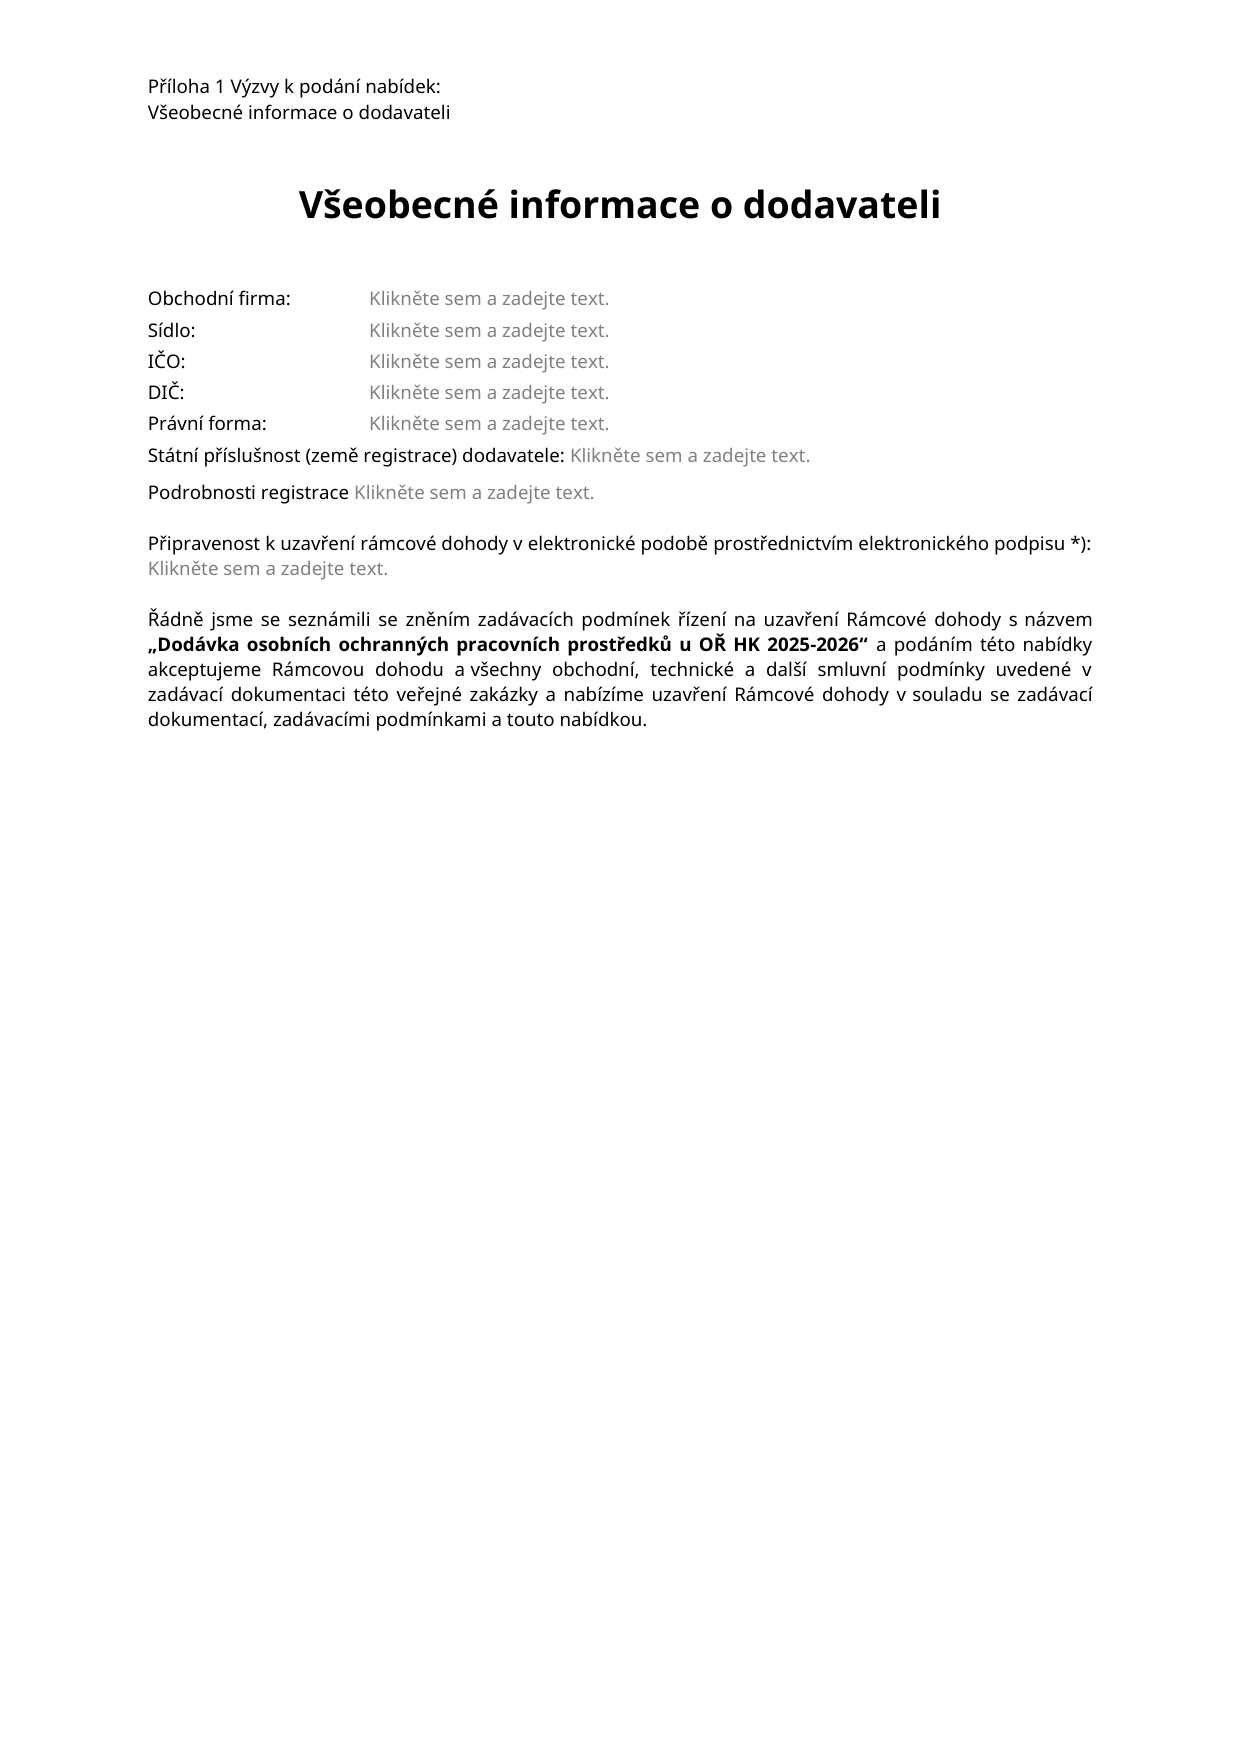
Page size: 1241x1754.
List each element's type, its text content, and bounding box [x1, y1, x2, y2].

text IČO: [148, 348, 1093, 373]
text Státní příslušnost (země registrace) dodavatele: [148, 442, 1093, 467]
text Podrobnosti registrace [148, 479, 1093, 504]
text Právní forma: [148, 411, 1093, 436]
text Sídlo: [148, 317, 1093, 342]
text Obchodní firma: [148, 286, 1093, 311]
text DIČ: [148, 379, 1093, 404]
title Všeobecné informace o dodavateli [148, 178, 1093, 229]
text Připravenost k uzavření rámcové dohody v elektronické podobě prostřednictvím elektronického podpisu *): [148, 530, 1093, 581]
text Řádně jsme se seznámili se zněním zadávacích podmínek řízení na uzavření Rámcové dohody s názvem „Dodávka osobních ochranných pracovních prostředků u OŘ HK 2025-2026“ a podáním této nabídky akceptujeme Rámcovou dohodu a všechny obchodní, technické a další smluvní podmínky uvedené v zadávací dokumentaci této veřejné zakázky a nabízíme uzavření Rámcové dohody v souladu se zadávací dokumentací, zadávacími podmínkami a touto nabídkou. [148, 606, 1093, 731]
